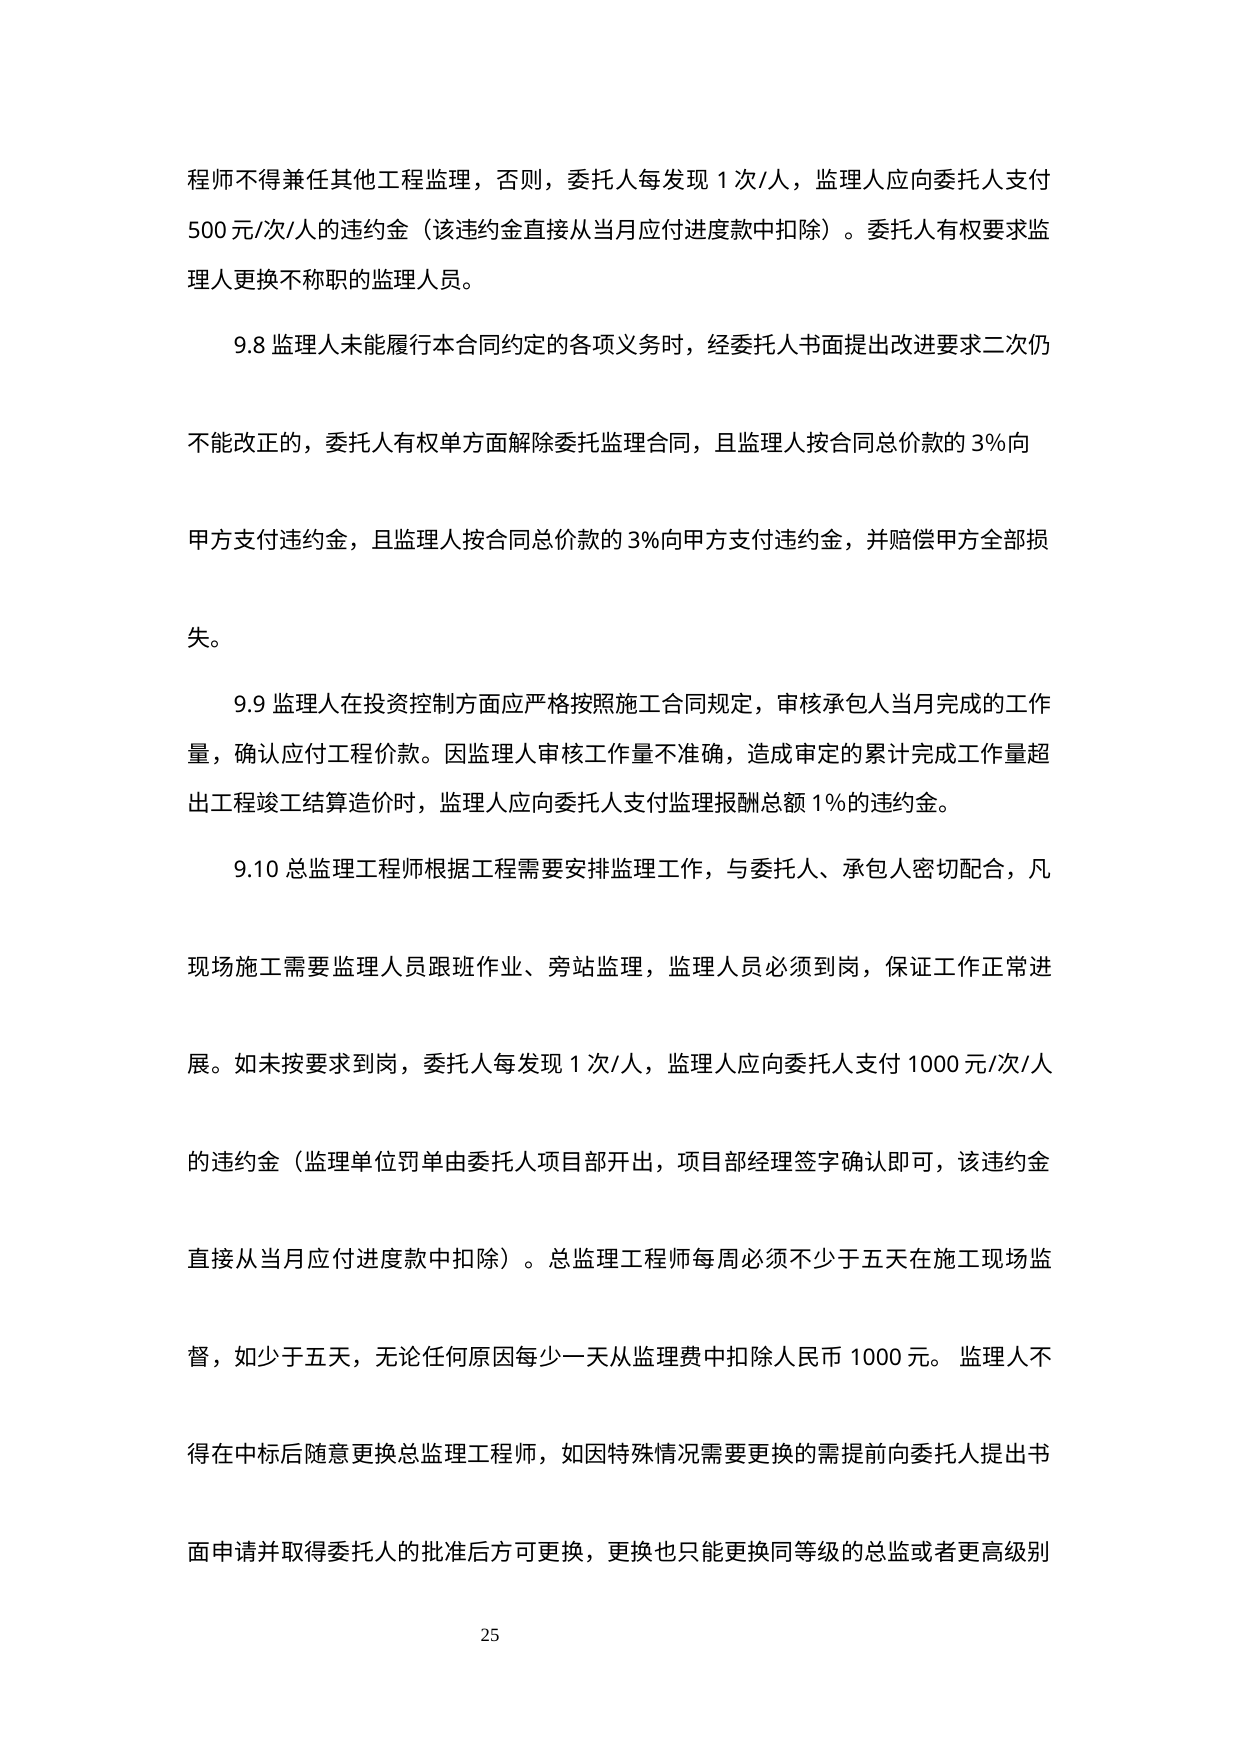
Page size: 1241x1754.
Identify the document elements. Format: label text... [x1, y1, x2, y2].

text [187, 835, 1053, 1583]
text 9.8 监理人未能履行本合同约定的各项义务时，经委托人书面提出改进要求二次仍不能改正的，委托人有权单方面解除委托监理合同，且监理人按合同总价款的3％向甲方支付违约金，且监理人按合同总价款的3%向甲方支付违约金，并赔偿甲方全部损失。 [187, 312, 1053, 669]
text 9.9 监理人在投资控制方面应严格按照施工合同规定，审核承包人当月完成的工作量，确认应付工程价款。因监理人审核工作量不准确，造成审定的累计完成工作量超出工程竣工结算造价时，监理人应向委托人支付监理报酬总额1％的违约金。 [187, 686, 1053, 819]
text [187, 162, 1053, 295]
